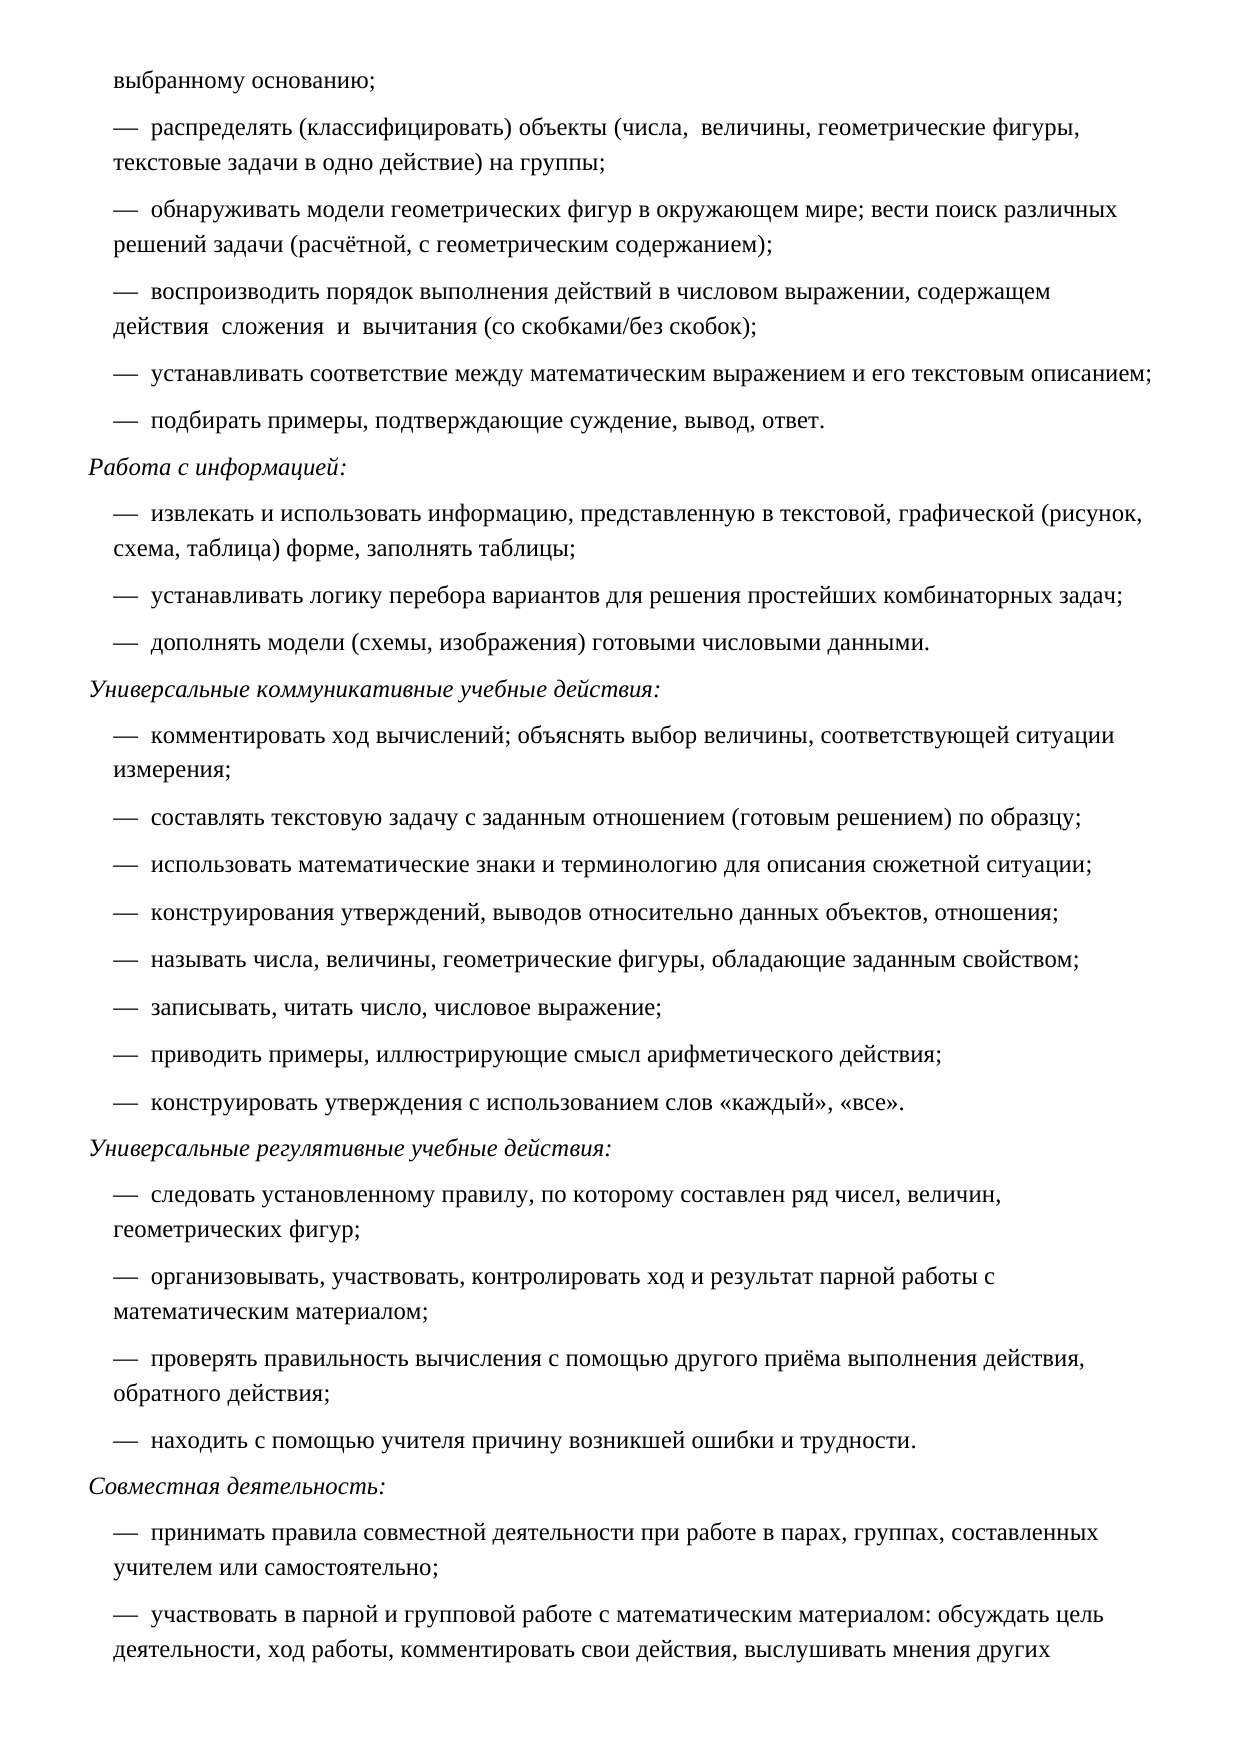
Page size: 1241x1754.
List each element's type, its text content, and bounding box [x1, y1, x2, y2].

text Универсальные регулятивные учебные действия: [88, 1133, 1158, 1162]
text — называть числа, величины, геометрические фигуры, обладающие заданным свойством; [113, 944, 1158, 973]
text — составлять текстовую задачу с заданным отношением (готовым решением) по образцу; [113, 802, 1158, 831]
text — распределять (классифицировать) объекты (числа, величины, геометрические фигуры, текстовые задачи в одно действие) на группы; [113, 112, 1090, 176]
text Совместная деятельность: [88, 1471, 1158, 1500]
text — организовывать, участвовать, контролировать ход и результат парной работы с математическим материалом; [113, 1261, 1005, 1325]
text — извлекать и использовать информацию, представленную в текстовой, графической (рисунок, схема, таблица) форме, заполнять таблицы; [113, 498, 1152, 561]
text — приводить примеры, иллюстрирующие смысл арифметического действия; [113, 1039, 1158, 1068]
text — записывать, читать число, числовое выражение; [113, 992, 1158, 1021]
text — воспроизводить порядок выполнения действий в числовом выражении, содержащем действия сложения и вычитания (со скобками/без скобок); [113, 276, 1061, 339]
text — устанавливать соответствие между математическим выражением и его текстовым описанием; [113, 358, 1158, 387]
text — принимать правила совместной деятельности при работе в парах, группах, составленных учителем или самостоятельно; [113, 1517, 1109, 1581]
text Универсальные коммуникативные учебные действия: [88, 674, 1158, 702]
text — участвовать в парной и групповой работе с математическим материалом: обсуждать цель деятельности, ход работы, комментировать свои действия, выслушивать мнения других [113, 1599, 1114, 1663]
text — подбирать примеры, подтверждающие суждение, вывод, ответ. [113, 405, 1158, 434]
text — дополнять модели (схемы, изображения) готовыми числовыми данными. [113, 627, 1158, 656]
text — проверять правильность вычисления с помощью другого приёма выполнения действия, обратного действия; [113, 1343, 1095, 1407]
text — обнаруживать модели геометрических фигур в окружающем мире; вести поиск различных решений задачи (расчётной, с геометрическим содержанием); [113, 194, 1127, 258]
text — использовать математические знаки и терминологию для описания сюжетной ситуации; [113, 849, 1158, 878]
text — следовать установленному правилу, по которому составлен ряд чисел, величин, геометрических фигур; [113, 1179, 1011, 1243]
text — конструировать утверждения с использованием слов «каждый», «все». [113, 1087, 1158, 1116]
text выбранному основанию; [113, 65, 1158, 93]
text — конструирования утверждений, выводов относительно данных объектов, отношения; [113, 897, 1158, 926]
text — комментировать ход вычислений; объяснять выбор величины, соответствующей ситуации измерения; [113, 720, 1124, 783]
text — устанавливать логику перебора вариантов для решения простейших комбинаторных задач; [113, 580, 1158, 608]
text — находить с помощью учителя причину возникшей ошибки и трудности. [113, 1425, 1158, 1454]
text Работа с информацией: [88, 452, 1158, 480]
